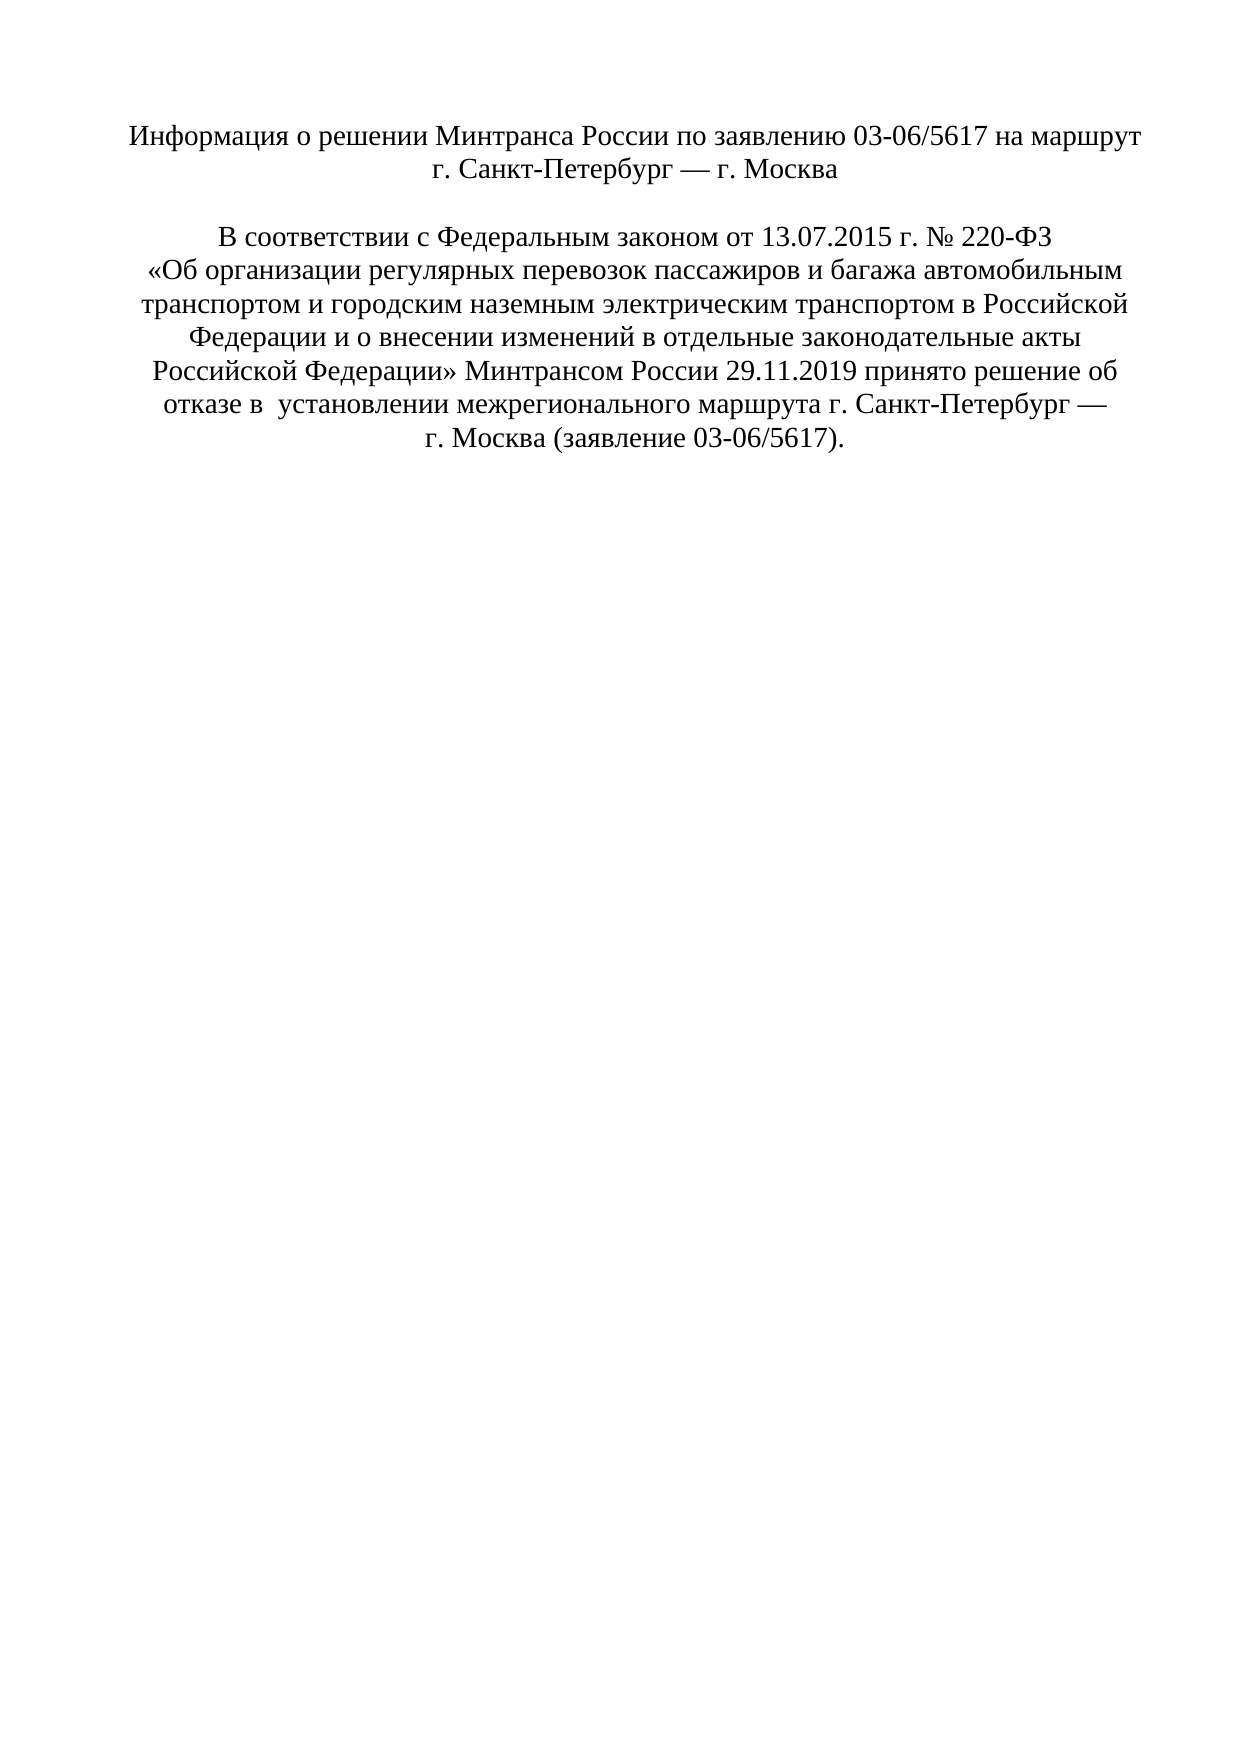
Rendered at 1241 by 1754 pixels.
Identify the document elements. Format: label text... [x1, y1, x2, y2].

text Информация о решении Минтранса России по заявлению 03-06/5617 на маршрут г. Санкт-Петербург — г. Москва [118, 118, 1152, 185]
text В соответствии с Федеральным законом от 13.07.2015 г. № 220-ФЗ «Об организации регулярных перевозок пассажиров и багажа автомобильным транспортом и городским наземным электрическим транспортом в Российской Федерации и о внесении изменений в отдельные законодательные акты Российской Федерации» Минтрансом России 29.11.2019 принято решение об отказе в установлении межрегионального маршрута г. Санкт-Петербург — г. Москва (заявление 03-06/5617). [118, 219, 1152, 453]
